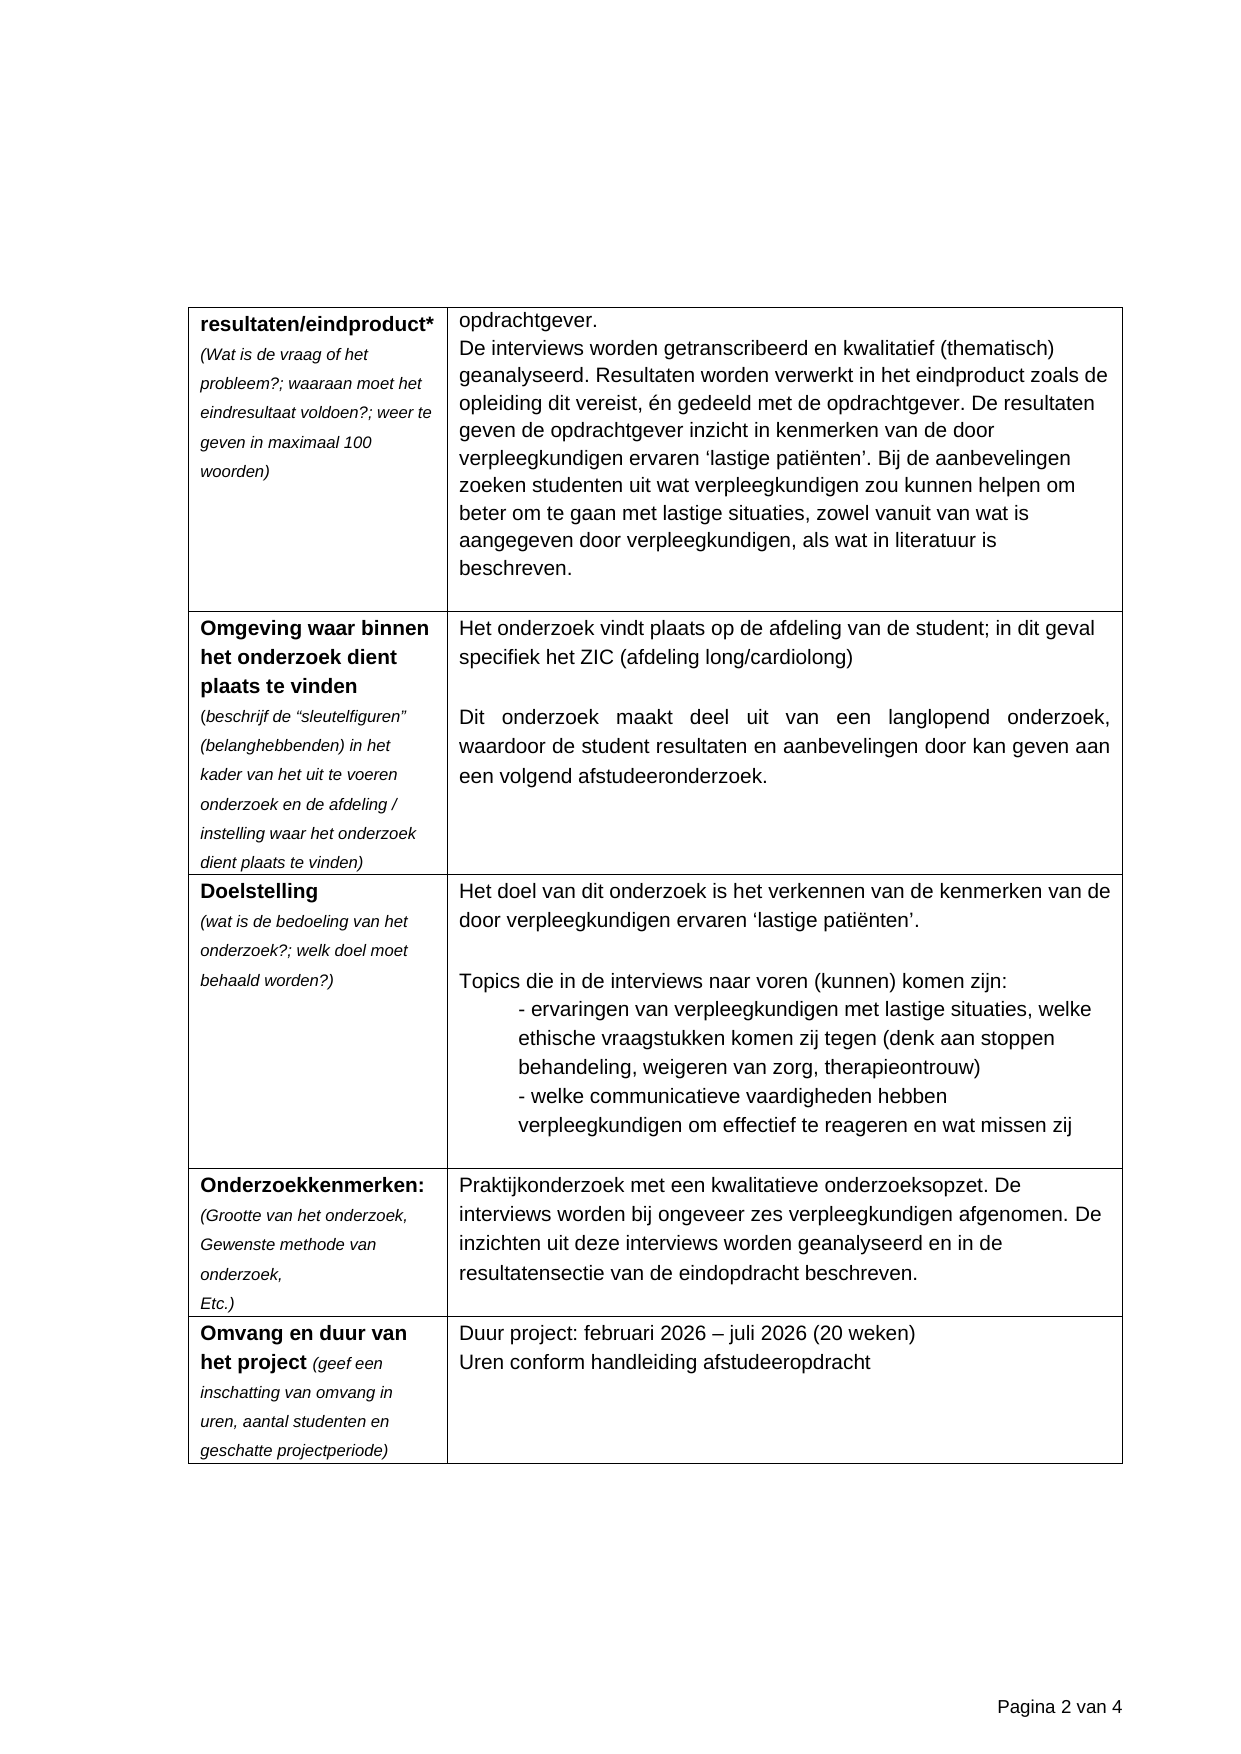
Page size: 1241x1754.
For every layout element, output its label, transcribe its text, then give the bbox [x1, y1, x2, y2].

table_cell Omvang en duur van het project (geef een inschatting van omvang in uren, aantal studenten en geschatte projectperiode) [189, 1317, 447, 1463]
table_cell Het doel van dit onderzoek is het verkennen van de kenmerken van de door verpleegkundigen ervaren ‘lastige patiënten’. Topics die in de interviews naar voren (kunnen) komen zijn: - ervaringen van verpleegkundigen met lastige situaties, welke ethische vraagstukken komen zij tegen (denk aan stoppen behandeling, weigeren van zorg, therapieontrouw) - welke communicatieve vaardigheden hebben verpleegkundigen om effectief te reageren en wat missen zij [448, 875, 1122, 1168]
table_cell Duur project: februari 2026 – juli 2026 (20 weken) Uren conform handleiding afstudeeropdracht [448, 1317, 1122, 1463]
table_cell Praktijkonderzoek met een kwalitatieve onderzoeksopzet. De interviews worden bij ongeveer zes verpleegkundigen afgenomen. De inzichten uit deze interviews worden geanalyseerd en in de resultatensectie van de eindopdracht beschreven. [448, 1169, 1122, 1316]
table_cell Onderzoekkenmerken: (Grootte van het onderzoek, Gewenste methode van onderzoek, Etc.) [189, 1169, 447, 1316]
table_cell Doelstelling (wat is de bedoeling van het onderzoek?; welk doel moet behaald worden?) [189, 875, 447, 1168]
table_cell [189, 308, 447, 611]
table_cell Omgeving waar binnen het onderzoek dient plaats te vinden (beschrijf de “sleutelfiguren” (belanghebbenden) in het kader van het uit te voeren onderzoek en de afdeling / instelling waar het onderzoek dient plaats te vinden) [189, 612, 447, 874]
table_cell Het onderzoek vindt plaats op de afdeling van de student; in dit geval specifiek het ZIC (afdeling long/cardiolong) Dit onderzoek maakt deel uit van een langlopend onderzoek, waardoor de student resultaten en aanbevelingen door kan geven aan een volgend afstudeeronderzoek. [448, 612, 1122, 874]
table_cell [448, 308, 1122, 611]
